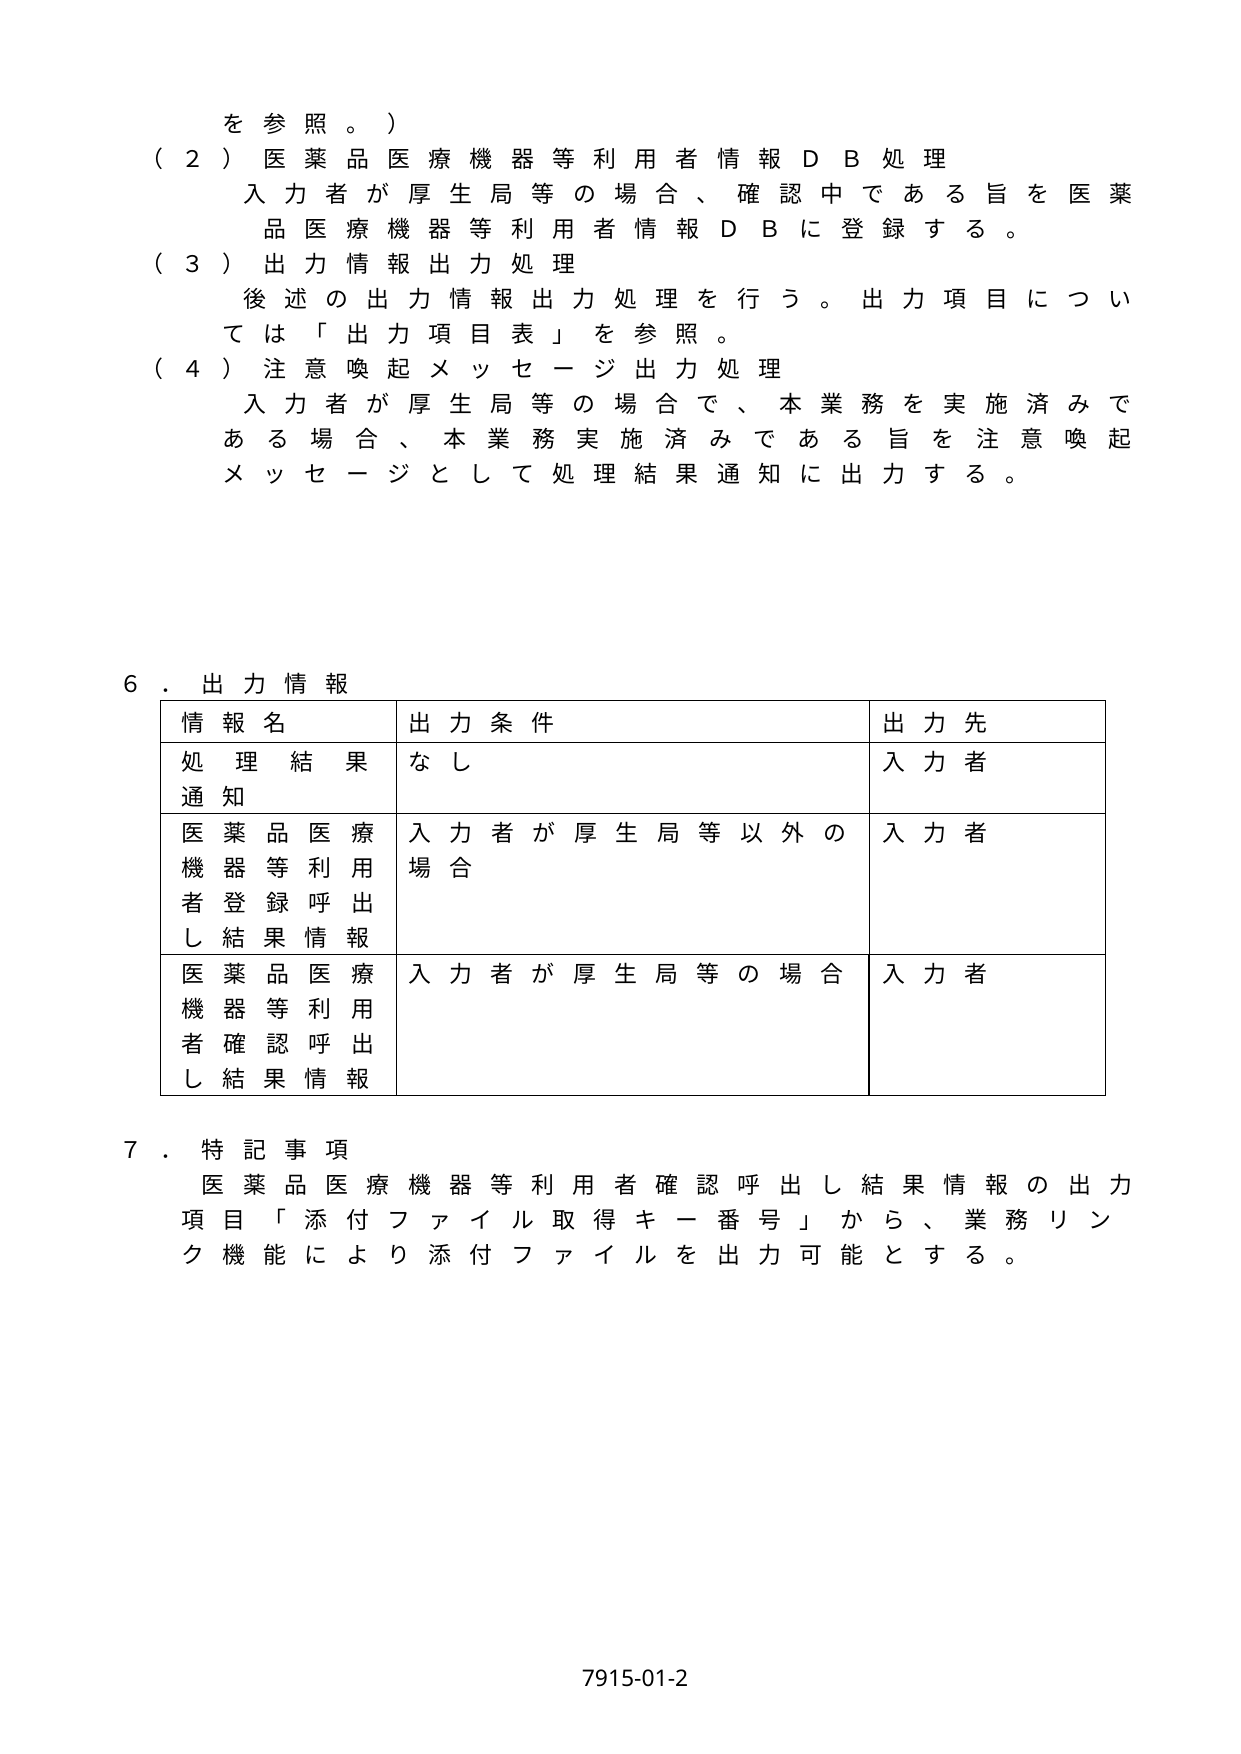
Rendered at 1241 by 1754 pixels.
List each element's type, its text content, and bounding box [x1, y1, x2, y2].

table_cell なし [397, 743, 869, 813]
table_cell 処理結果通知 [161, 743, 396, 813]
table_cell 医薬品医療機器等利用者登録呼出し結果情報 [161, 814, 396, 954]
text 後述の出力情報出力処理を行う。出力項目については「出力項目表」を参照。 [202, 280, 1150, 350]
table_cell 医薬品医療機器等利用者確認呼出し結果情報 [161, 955, 396, 1095]
text ７．特記事項 [119, 1131, 1150, 1166]
table_cell 入力者 [870, 814, 1105, 954]
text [202, 105, 1150, 140]
text （３）出力情報出力処理 [140, 245, 1150, 280]
table_header 出力先 [870, 701, 1105, 742]
table_header 情報名 [161, 701, 396, 742]
table_cell 入力者が厚生局等の場合 [397, 955, 868, 1095]
text 入力者が厚生局等の場合で、本業務を実施済みである場合、本業務実施済みである旨を注意喚起メッセージとして処理結果通知に出力する。 [202, 385, 1150, 490]
table_cell 入力者が厚生局等以外の場合 [397, 814, 869, 954]
text （４）注意喚起メッセージ出力処理 [119, 350, 1150, 385]
text ６．出力情報 [119, 665, 1150, 700]
table_header 出力条件 [397, 701, 869, 742]
table_cell 入力者 [870, 955, 1105, 1095]
text 入力者が厚生局等の場合、確認中である旨を医薬品医療機器等利用者情報ＤＢに登録する。 [222, 175, 1150, 245]
text （２）医薬品医療機器等利用者情報ＤＢ処理 [140, 140, 1150, 175]
text 医薬品医療機器等利用者確認呼出し結果情報の出力項目「添付ファイル取得キー番号」から、業務リンク機能により添付ファイルを出力可能とする。 [161, 1166, 1150, 1271]
table_cell 入力者 [870, 743, 1105, 813]
